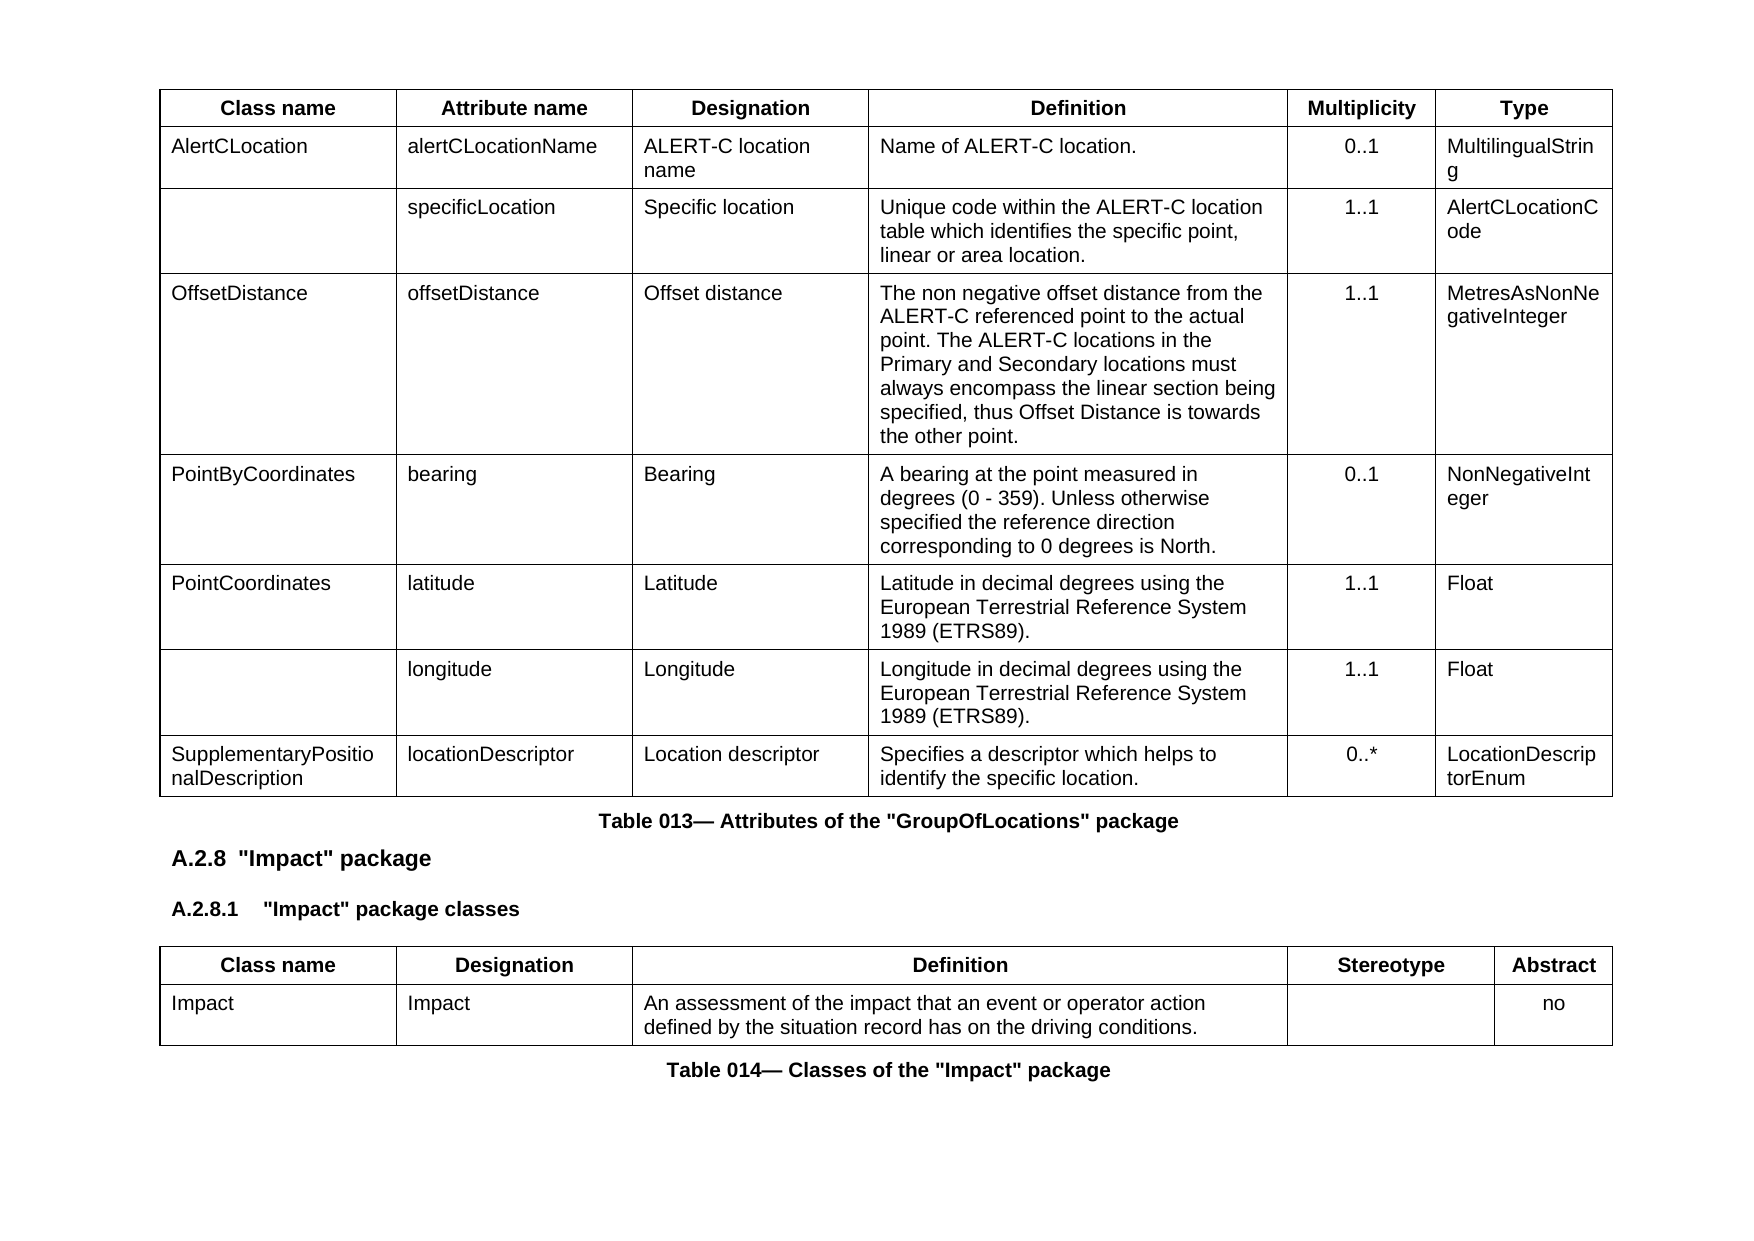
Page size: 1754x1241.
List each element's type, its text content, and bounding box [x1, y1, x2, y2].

table_cell 1..1 [1288, 565, 1435, 649]
table_cell OffsetDistance [161, 274, 396, 454]
table_cell LocationDescriptorEnum [1436, 736, 1612, 796]
table_cell no [1495, 985, 1612, 1045]
table_header Designation [397, 947, 632, 983]
table_cell PointCoordinates [161, 565, 396, 649]
table_cell Longitude [633, 650, 868, 734]
table_cell An assessment of the impact that an event or operator action defined by the situation record has on the driving conditions. [633, 985, 1287, 1045]
table_cell Bearing [633, 455, 868, 564]
table_header Multiplicity [1288, 90, 1435, 126]
table_cell 1..1 [1288, 650, 1435, 734]
table_cell 0..1 [1288, 127, 1435, 188]
table_header Definition [633, 947, 1287, 983]
table_cell Impact [161, 985, 396, 1045]
table_cell SupplementaryPositionalDescription [161, 736, 396, 796]
table_cell Offset distance [633, 274, 868, 454]
table_cell Location descriptor [633, 736, 868, 796]
table_cell [161, 650, 396, 734]
table_cell 1..1 [1288, 189, 1435, 273]
table_header Class name [161, 90, 396, 126]
table_cell Longitude in decimal degrees using the European Terrestrial Reference System 1989 (ETRS89). [869, 650, 1287, 734]
table_cell A bearing at the point measured in degrees (0 - 359). Unless otherwise specified the reference direction corresponding to 0 degrees is North. [869, 455, 1287, 564]
table_cell 1..1 [1288, 274, 1435, 454]
table_cell [1288, 985, 1494, 1045]
table_cell 0..1 [1288, 455, 1435, 564]
table_header Type [1436, 90, 1612, 126]
table_cell Latitude in decimal degrees using the European Terrestrial Reference System 1989 (ETRS89). [869, 565, 1287, 649]
table_header Stereotype [1288, 947, 1494, 983]
table_header Abstract [1495, 947, 1612, 983]
table_header Class name [161, 947, 396, 983]
table_cell bearing [397, 455, 632, 564]
table_cell 0..* [1288, 736, 1435, 796]
text "Impact" package classes [171, 897, 1606, 921]
table_cell Impact [397, 985, 632, 1045]
table_cell AlertCLocationCode [1436, 189, 1612, 273]
table_cell Specifies a descriptor which helps to identify the specific location. [869, 736, 1287, 796]
table_cell MetresAsNonNegativeInteger [1436, 274, 1612, 454]
table_cell Float [1436, 650, 1612, 734]
table_cell Latitude [633, 565, 868, 649]
table_cell ALERT-C location name [633, 127, 868, 188]
table_cell PointByCoordinates [161, 455, 396, 564]
table_cell longitude [397, 650, 632, 734]
table_cell NonNegativeInteger [1436, 455, 1612, 564]
table_cell latitude [397, 565, 632, 649]
table_cell The non negative offset distance from the ALERT-C referenced point to the actual point. The ALERT-C locations in the Primary and Secondary locations must always encompass the linear section being specified, thus Offset Distance is towards the other point. [869, 274, 1287, 454]
title Table 13— Attributes of the "GroupOfLocations" package [171, 809, 1606, 833]
table_cell MultilingualString [1436, 127, 1612, 188]
table_cell specificLocation [397, 189, 632, 273]
table_cell locationDescriptor [397, 736, 632, 796]
table_cell Unique code within the ALERT-C location table which identifies the specific point, linear or area location. [869, 189, 1287, 273]
table_header Attribute name [397, 90, 632, 126]
table_cell [161, 189, 396, 273]
table_cell AlertCLocation [161, 127, 396, 188]
table_cell Float [1436, 565, 1612, 649]
text "Impact" package [171, 846, 1606, 872]
table_cell Name of ALERT-C location. [869, 127, 1287, 188]
table_cell Specific location [633, 189, 868, 273]
table_cell alertCLocationName [397, 127, 632, 188]
table_header Definition [869, 90, 1287, 126]
table_header Designation [633, 90, 868, 126]
title Table 14— Classes of the "Impact" package [171, 1058, 1606, 1082]
table_cell offsetDistance [397, 274, 632, 454]
